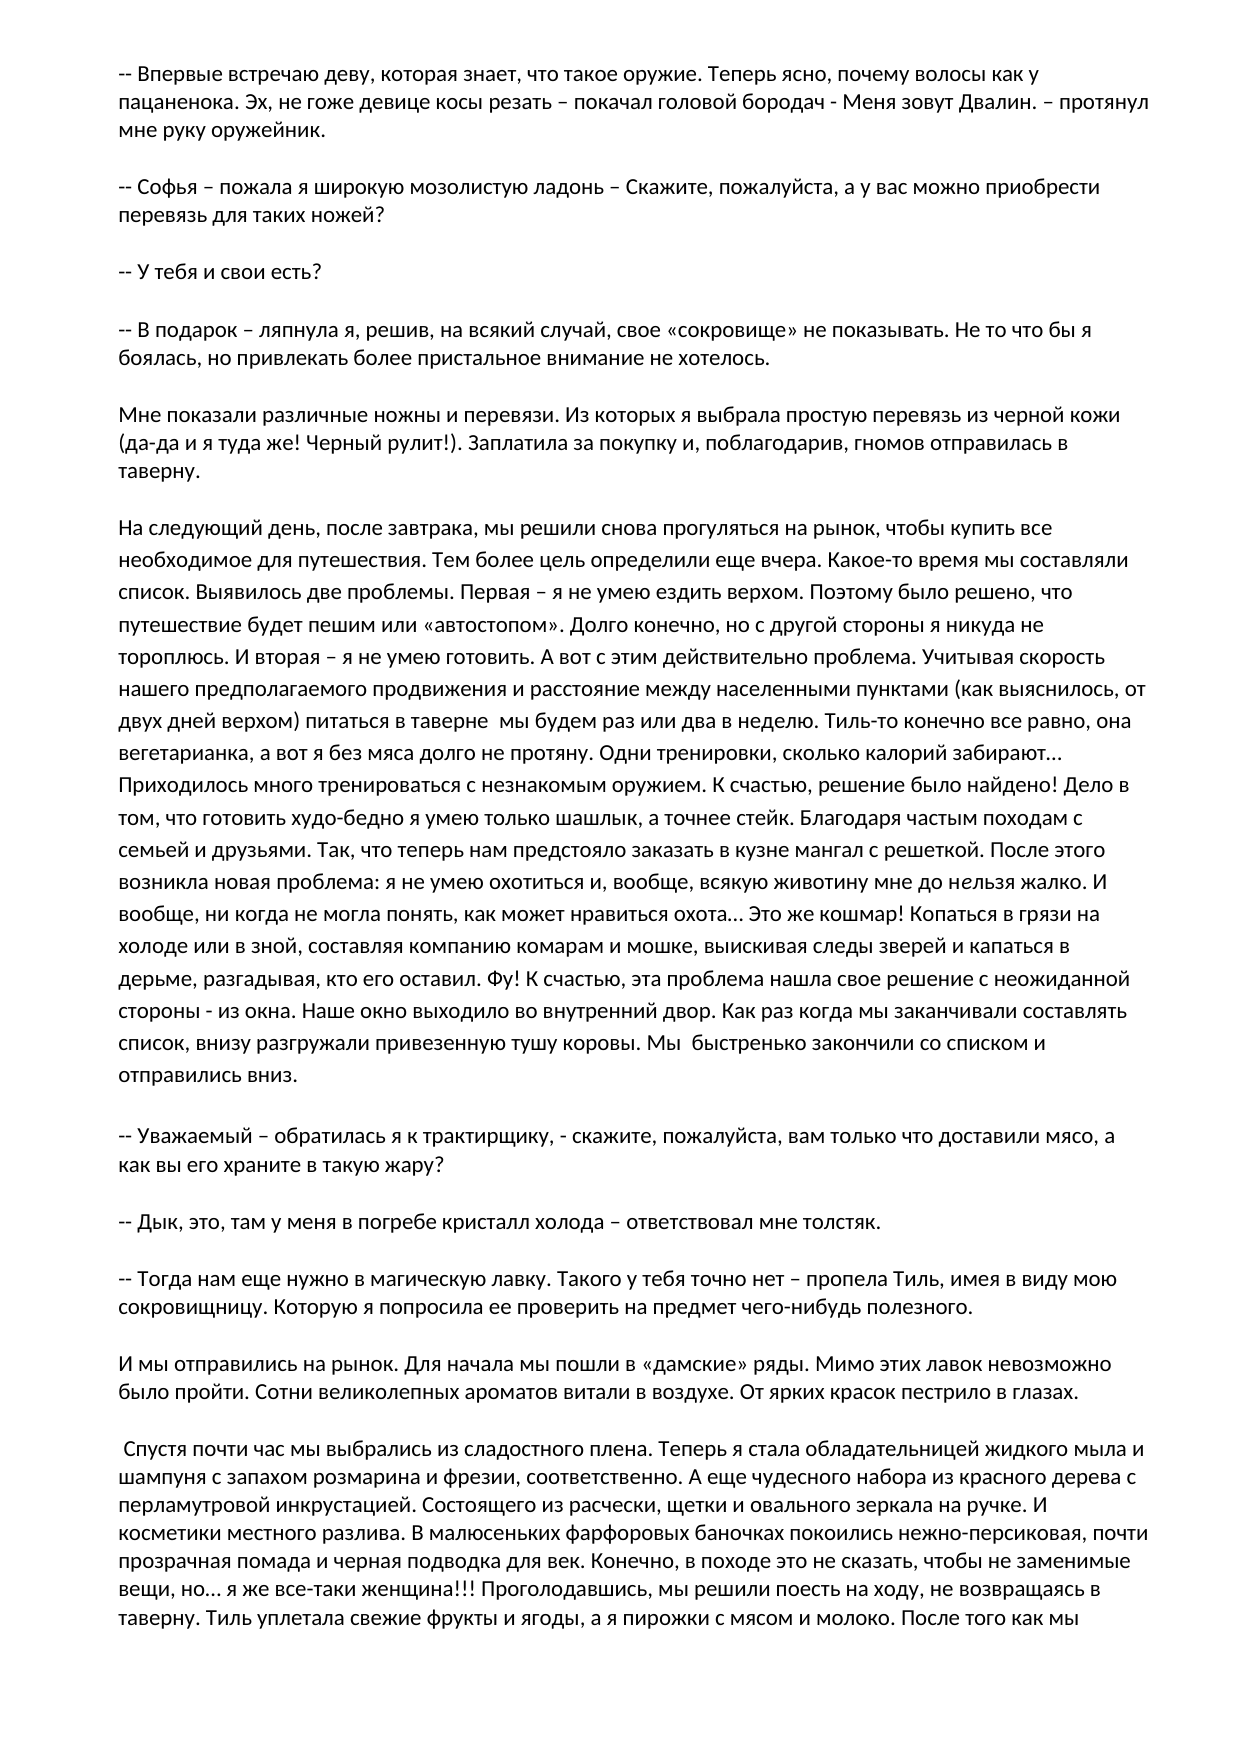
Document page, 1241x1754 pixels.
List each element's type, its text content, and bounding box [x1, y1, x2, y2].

text -- В подарок – ляпнула я, решив, на всякий случай, свое «сокровище» не показывать. Не то что бы я боялась, но привлекать более пристальное внимание не хотелось. [118, 315, 1152, 371]
text -- Софья – пожала я широкую мозолистую ладонь – Скажите, пожалуйста, а у вас можно приобрести перевязь для таких ножей? [118, 172, 1152, 228]
text -- Дык, это, там у меня в погребе кристалл холода – ответствовал мне толстяк. [118, 1207, 1152, 1235]
text -- Тогда нам еще нужно в магическую лавку. Такого у тебя точно нет – пропела Тиль, имея в виду мою сокровищницу. Которую я попросила ее проверить на предмет чего-нибудь полезного. [118, 1264, 1152, 1320]
text На следующий день, после завтрака, мы решили снова прогуляться на рынок, чтобы купить все необходимое для путешествия. Тем более цель определили еще вчера. Какое-то время мы составляли список. Выявилось две проблемы. Первая – я не умею ездить верхом. Поэтому было решено, что путешествие будет пешим или «автостопом». Долго конечно, но с другой стороны я никуда не тороплюсь. И вторая – я не умею готовить. А вот с этим действительно проблема. Учитывая скорость нашего предполагаемого продвижения и расстояние между населенными пунктами (как выяснилось, от двух дней верхом) питаться в таверне мы будем раз или два в неделю. Тиль-то конечно все равно, она вегетарианка, а вот я без мяса долго не протяну. Одни тренировки, сколько калорий забирают… Приходилось много тренироваться с незнакомым оружием. К счастью, решение было найдено! Дело в том, что готовить худо-бедно я умею только шашлык, а точнее стейк. Благодаря частым походам с семьей и друзьями. Так, что теперь нам предстояло заказать в кузне мангал с решеткой. После этого возникла новая проблема: я не умею охотиться и, вообще, всякую животину мне до нельзя жалко. И вообще, ни когда не могла понять, как может нравиться охота… Это же кошмар! Копаться в грязи на холоде или в зной, составляя компанию комарам и мошке, выискивая следы зверей и капаться в дерьме, разгадывая, кто его оставил. Фу! К счастью, эта проблема нашла свое решение с неожиданной стороны - из окна. Наше окно выходило во внутренний двор. Как раз когда мы заканчивали составлять список, внизу разгружали привезенную тушу коровы. Мы быстренько закончили со списком и отправились вниз. [118, 513, 1152, 1088]
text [118, 1434, 1152, 1631]
text И мы отправились на рынок. Для начала мы пошли в «дамские» ряды. Мимо этих лавок невозможно было пройти. Сотни великолепных ароматов витали в воздухе. От ярких красок пестрило в глазах. [118, 1349, 1152, 1405]
text Мне показали различные ножны и перевязи. Из которых я выбрала простую перевязь из черной кожи (да-да и я туда же! Черный рулит!). Заплатила за покупку и, поблагодарив, гномов отправилась в таверну. [118, 400, 1152, 484]
text -- У тебя и свои есть? [118, 257, 1152, 286]
text -- Впервые встречаю деву, которая знает, что такое оружие. Теперь ясно, почему волосы как у пацаненока. Эх, не гоже девице косы резать – покачал головой бородач - Меня зовут Двалин. – протянул мне руку оружейник. [118, 59, 1152, 143]
text -- Уважаемый – обратилась я к трактирщику, - скажите, пожалуйста, вам только что доставили мясо, а как вы его храните в такую жару? [118, 1122, 1152, 1178]
